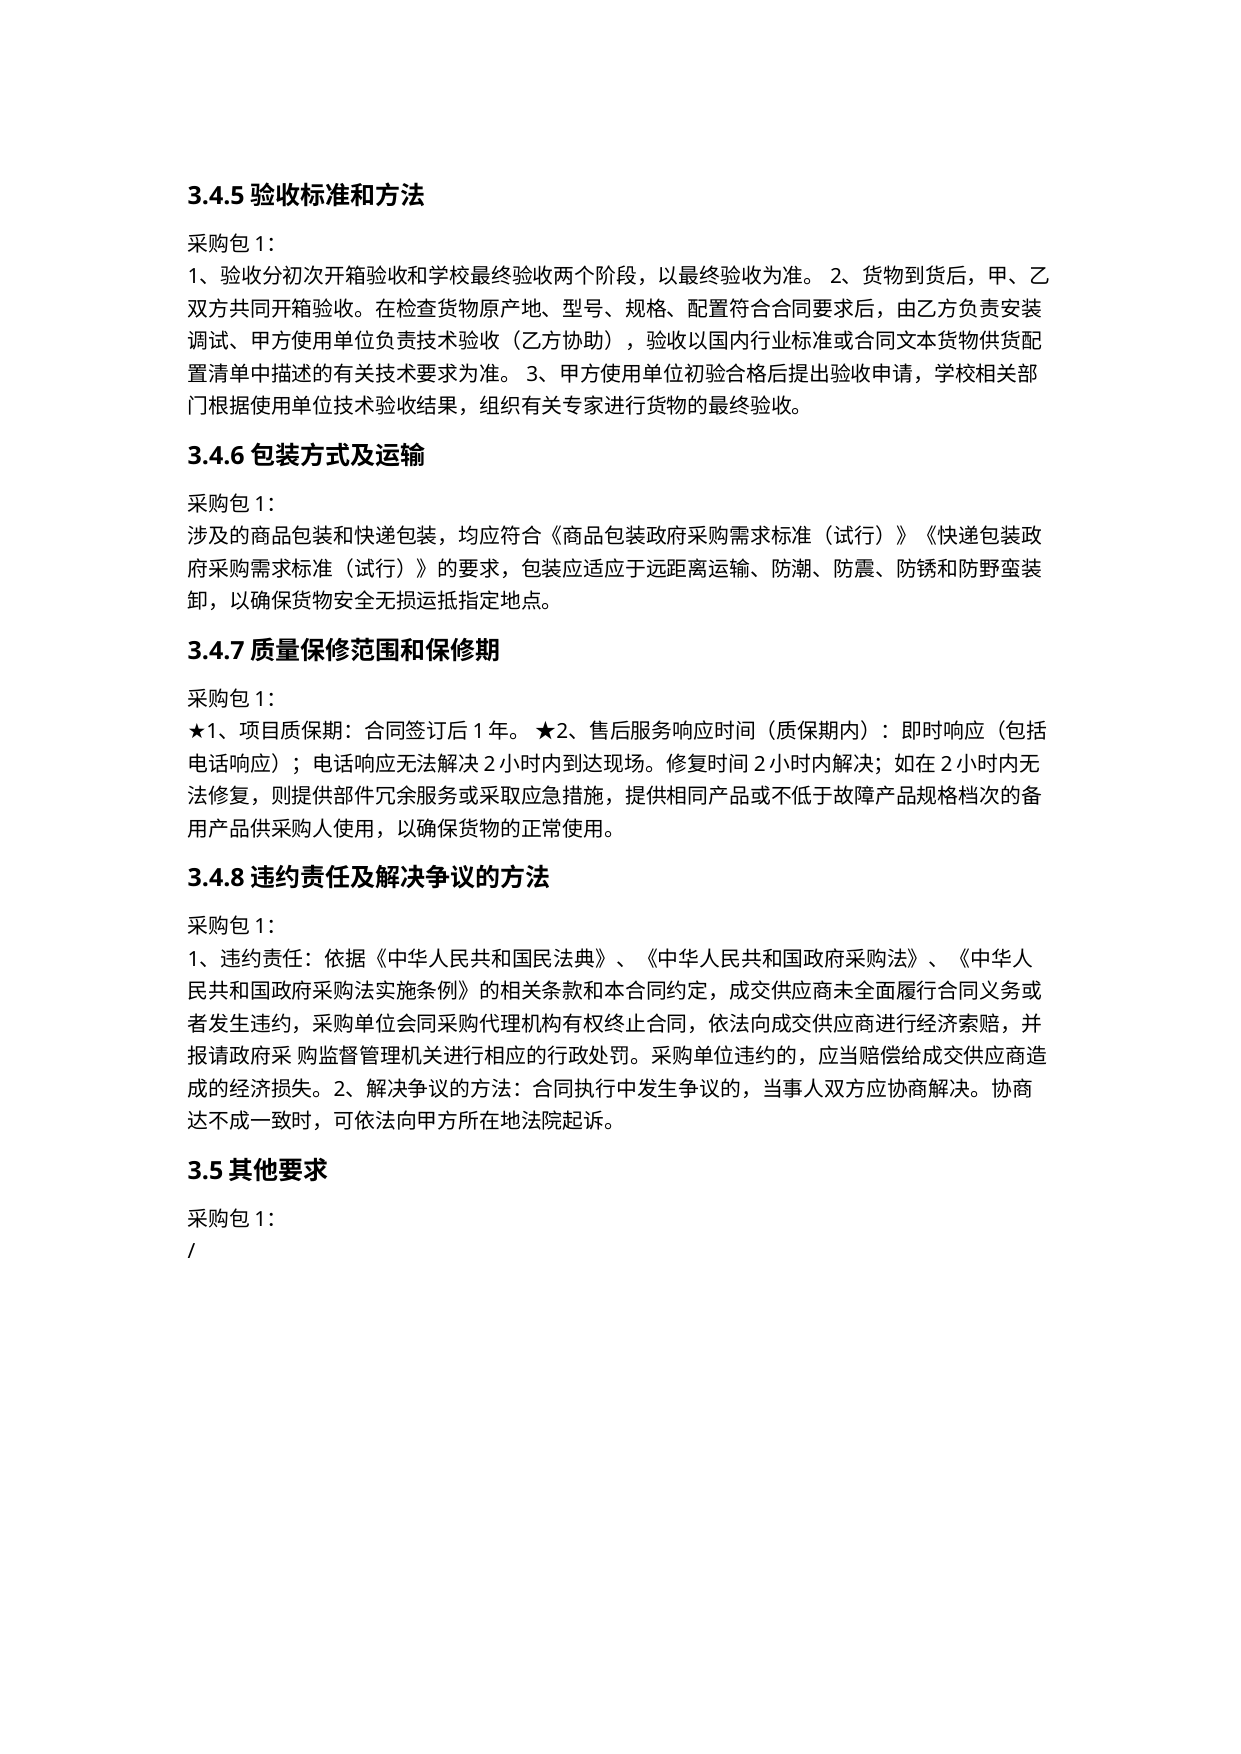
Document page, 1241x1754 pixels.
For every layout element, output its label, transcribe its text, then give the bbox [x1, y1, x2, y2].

text 3.4.5验收标准和方法 [187, 162, 1053, 227]
text ★1、项目质保期：合同签订后1年。 ★2、售后服务响应时间（质保期内）：即时响应（包括电话响应）；电话响应无法解决2小时内到达现场。修复时间2小时内解决；如在2小时内无法修复，则提供部件冗余服务或采取应急措施，提供相同产品或不低于故障产品规格档次的备用产品供采购人使用，以确保货物的正常使用。 [187, 714, 1053, 844]
text 3.4.8违约责任及解决争议的方法 [187, 844, 1053, 909]
text 3.4.7质量保修范围和保修期 [187, 617, 1053, 682]
text 采购包1： [187, 227, 1053, 259]
text 采购包1： [187, 487, 1053, 519]
text 1、验收分初次开箱验收和学校最终验收两个阶段，以最终验收为准。 2、货物到货后，甲、乙双方共同开箱验收。在检查货物原产地、型号、规格、配置符合合同要求后，由乙方负责安装调试、甲方使用单位负责技术验收（乙方协助），验收以国内行业标准或合同文本货物供货配置清单中描述的有关技术要求为准。 3、甲方使用单位初验合格后提出验收申请，学校相关部门根据使用单位技术验收结果，组织有关专家进行货物的最终验收。 [187, 259, 1053, 422]
text 采购包1： [187, 682, 1053, 714]
text 1、违约责任：依据《中华人民共和国民法典》、《中华人民共和国政府采购法》、《中华人民共和国政府采购法实施条例》的相关条款和本合同约定，成交供应商未全面履行合同义务或者发生违约，采购单位会同采购代理机构有权终止合同，依法向成交供应商进行经济索赔，并报请政府采 购监督管理机关进行相应的行政处罚。采购单位违约的，应当赔偿给成交供应商造成的经济损失。2、解决争议的方法：合同执行中发生争议的，当事人双方应协商解决。协商达不成一致时，可依法向甲方所在地法院起诉。 [187, 942, 1053, 1137]
text 采购包1： [187, 1202, 1053, 1234]
text 涉及的商品包装和快递包装，均应符合《商品包装政府采购需求标准（试行）》《快递包装政府采购需求标准（试行）》的要求，包装应适应于远距离运输、防潮、防震、防锈和防野蛮装卸，以确保货物安全无损运抵指定地点。 [187, 519, 1053, 617]
text 3.5其他要求 [187, 1137, 1053, 1202]
text / [187, 1234, 1053, 1267]
text 采购包1： [187, 909, 1053, 942]
text 3.4.6包装方式及运输 [187, 422, 1053, 487]
